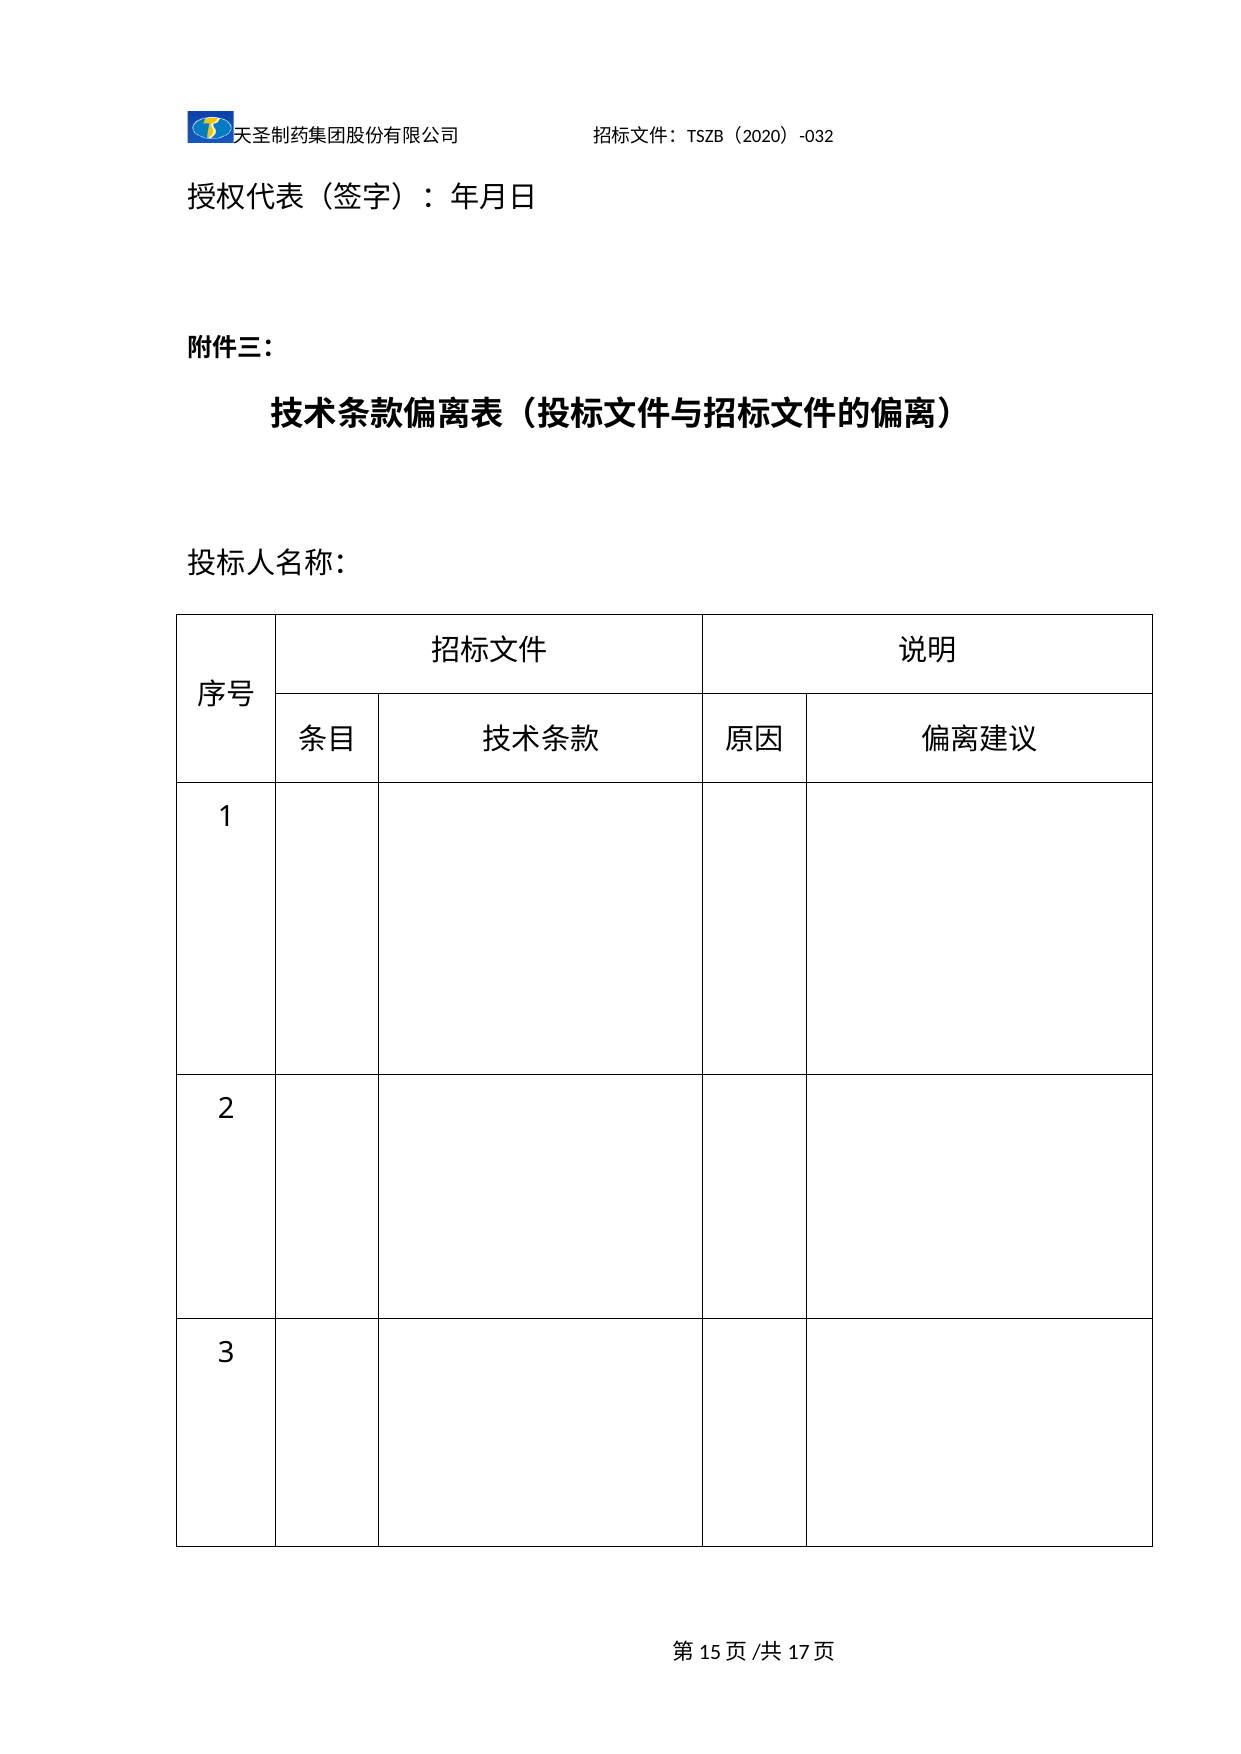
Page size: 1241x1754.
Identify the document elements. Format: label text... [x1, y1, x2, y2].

table_cell 原因 [703, 694, 806, 782]
table_cell [703, 1319, 806, 1546]
table_cell [276, 1319, 378, 1546]
table_cell 技术条款 [379, 694, 702, 782]
text 附件三： [187, 313, 1053, 378]
table_header 说明 [703, 615, 1152, 693]
picture [187, 111, 234, 143]
table_cell [276, 1075, 378, 1318]
table_cell [703, 783, 806, 1074]
table_header 序号 [177, 615, 275, 782]
table_cell [379, 1075, 702, 1318]
table_cell [379, 1319, 702, 1546]
text 投标人名称： [187, 528, 1053, 593]
table_cell 1 [177, 783, 275, 1074]
text 授权代表（签字）：年月日 [187, 162, 1053, 227]
table_cell 2 [177, 1075, 275, 1318]
text 技术条款偏离表（投标文件与招标文件的偏离） [187, 378, 1053, 443]
table_cell [807, 783, 1152, 1074]
table_cell [276, 783, 378, 1074]
table_cell [703, 1075, 806, 1318]
table_cell 条目 [276, 694, 378, 782]
table_cell 偏离建议 [807, 694, 1152, 782]
table_header 招标文件 [276, 615, 702, 693]
table_cell [379, 783, 702, 1074]
table_cell [807, 1075, 1152, 1318]
table_cell 3 [177, 1319, 275, 1546]
table_cell [807, 1319, 1152, 1546]
